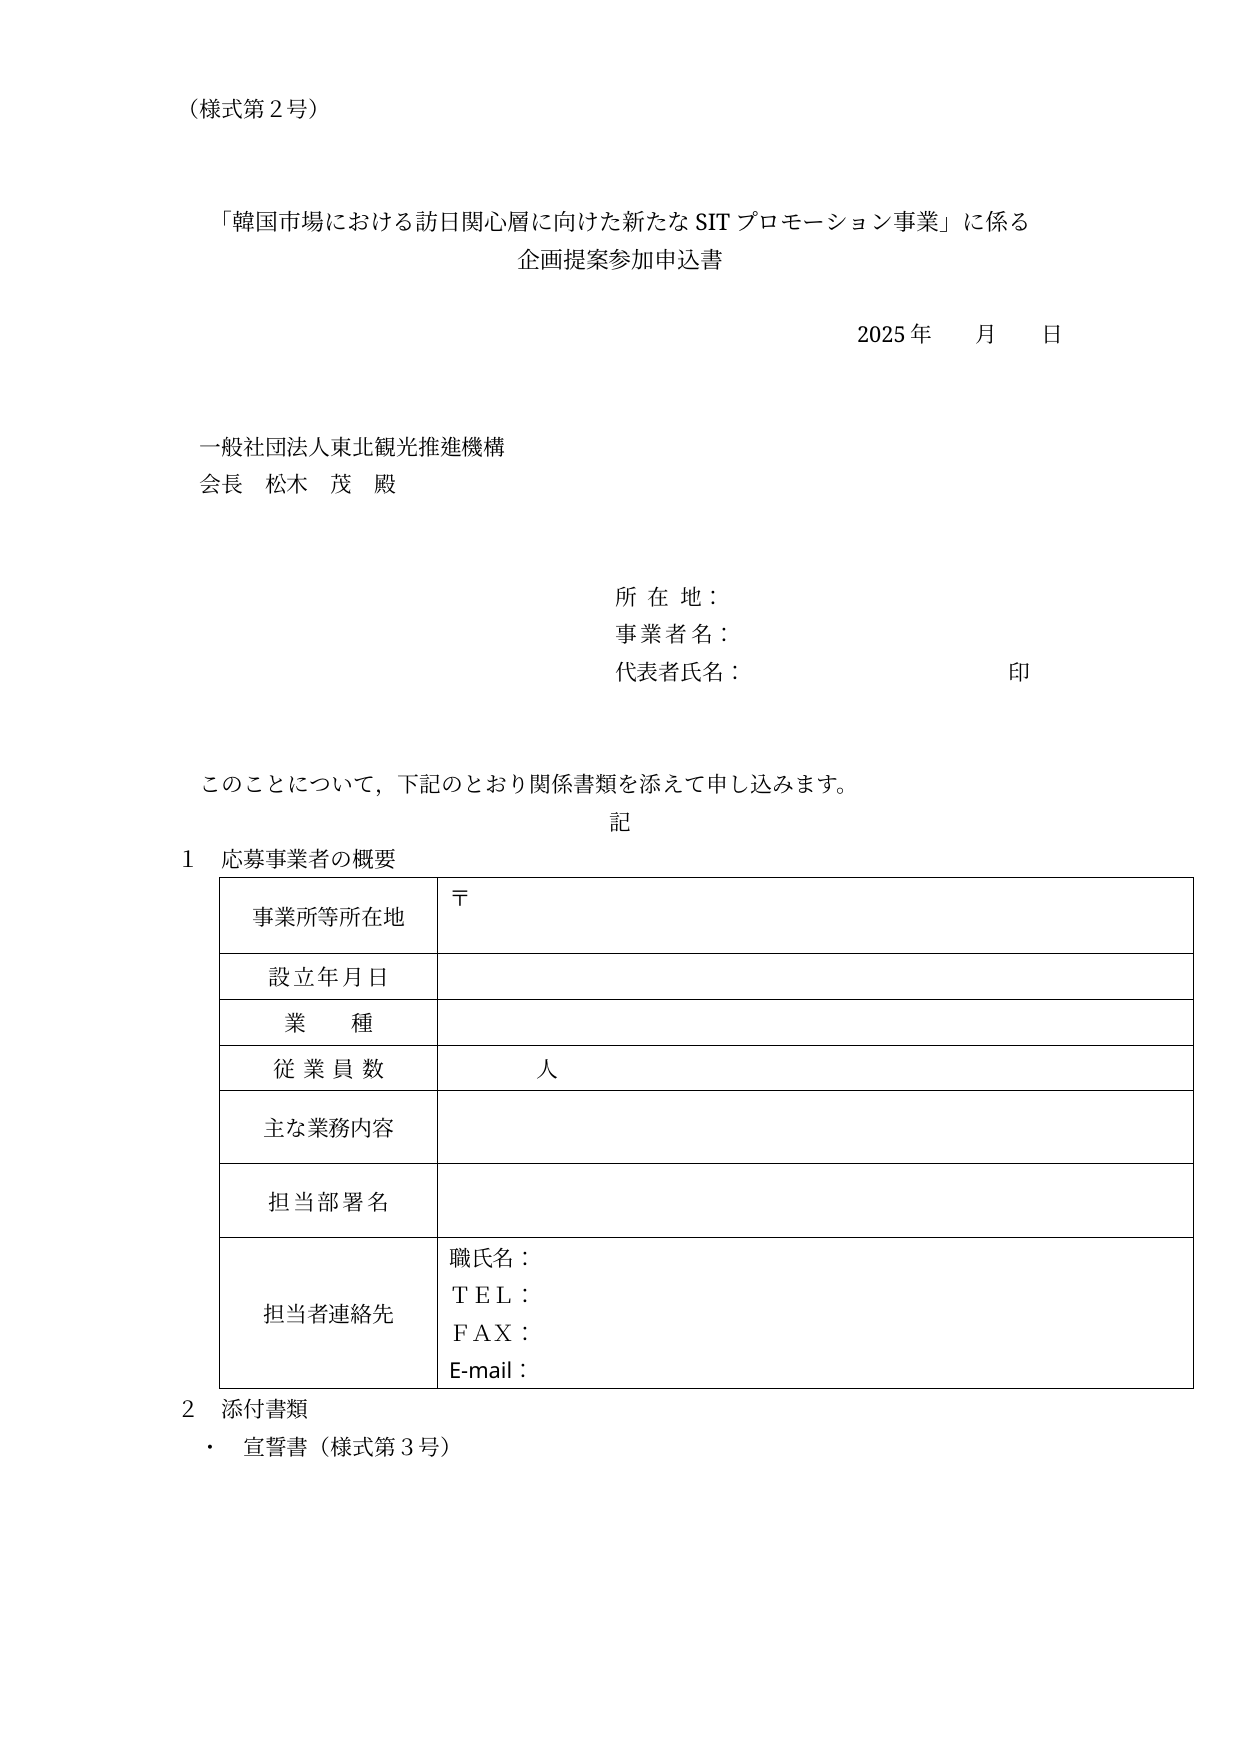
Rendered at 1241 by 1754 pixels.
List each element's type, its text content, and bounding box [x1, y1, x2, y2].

table_cell 職氏名： ＴＥＬ： ＦＡＸ： E-mail： [438, 1238, 1193, 1388]
text 2025年 月 日 [177, 314, 1063, 352]
text 「韓国市場における訪日関心層に向けた新たなSITプロモーション事業」に係る [177, 202, 1063, 239]
text 所在地： [615, 577, 1063, 614]
text ２ 添付書類 [177, 1389, 1063, 1427]
table_header 事業所等所在地 [220, 878, 437, 953]
table_cell 従業員数 [220, 1046, 437, 1090]
table_cell 主な業務内容 [220, 1091, 437, 1163]
table_cell [438, 1000, 1193, 1044]
table_cell [438, 1164, 1193, 1237]
table_header 〒 [438, 878, 1193, 953]
text このことについて，下記のとおり関係書類を添えて申し込みます。 [177, 764, 1063, 802]
table_cell [438, 954, 1193, 999]
text （様式第２号） [177, 89, 1063, 127]
text 事業者名： [615, 614, 1063, 652]
text 一般社団法人東北観光推進機構 [177, 427, 1063, 464]
text 代表者氏名： 印 [615, 652, 1063, 689]
text 会長 松木 茂 殿 [177, 464, 1063, 502]
text 記 [177, 802, 1063, 839]
table_cell 担当部署名 [220, 1164, 437, 1237]
table_cell [438, 1091, 1193, 1163]
text １ 応募事業者の概要 [177, 839, 1063, 877]
table_cell 担当者連絡先 [220, 1238, 437, 1388]
table_cell 人 [438, 1046, 1193, 1090]
table_cell 業種 [220, 1000, 437, 1044]
table_cell 設立年月日 [220, 954, 437, 999]
text ・ 宣誓書（様式第３号） [177, 1427, 1063, 1464]
text 企画提案参加申込書 [177, 239, 1063, 277]
